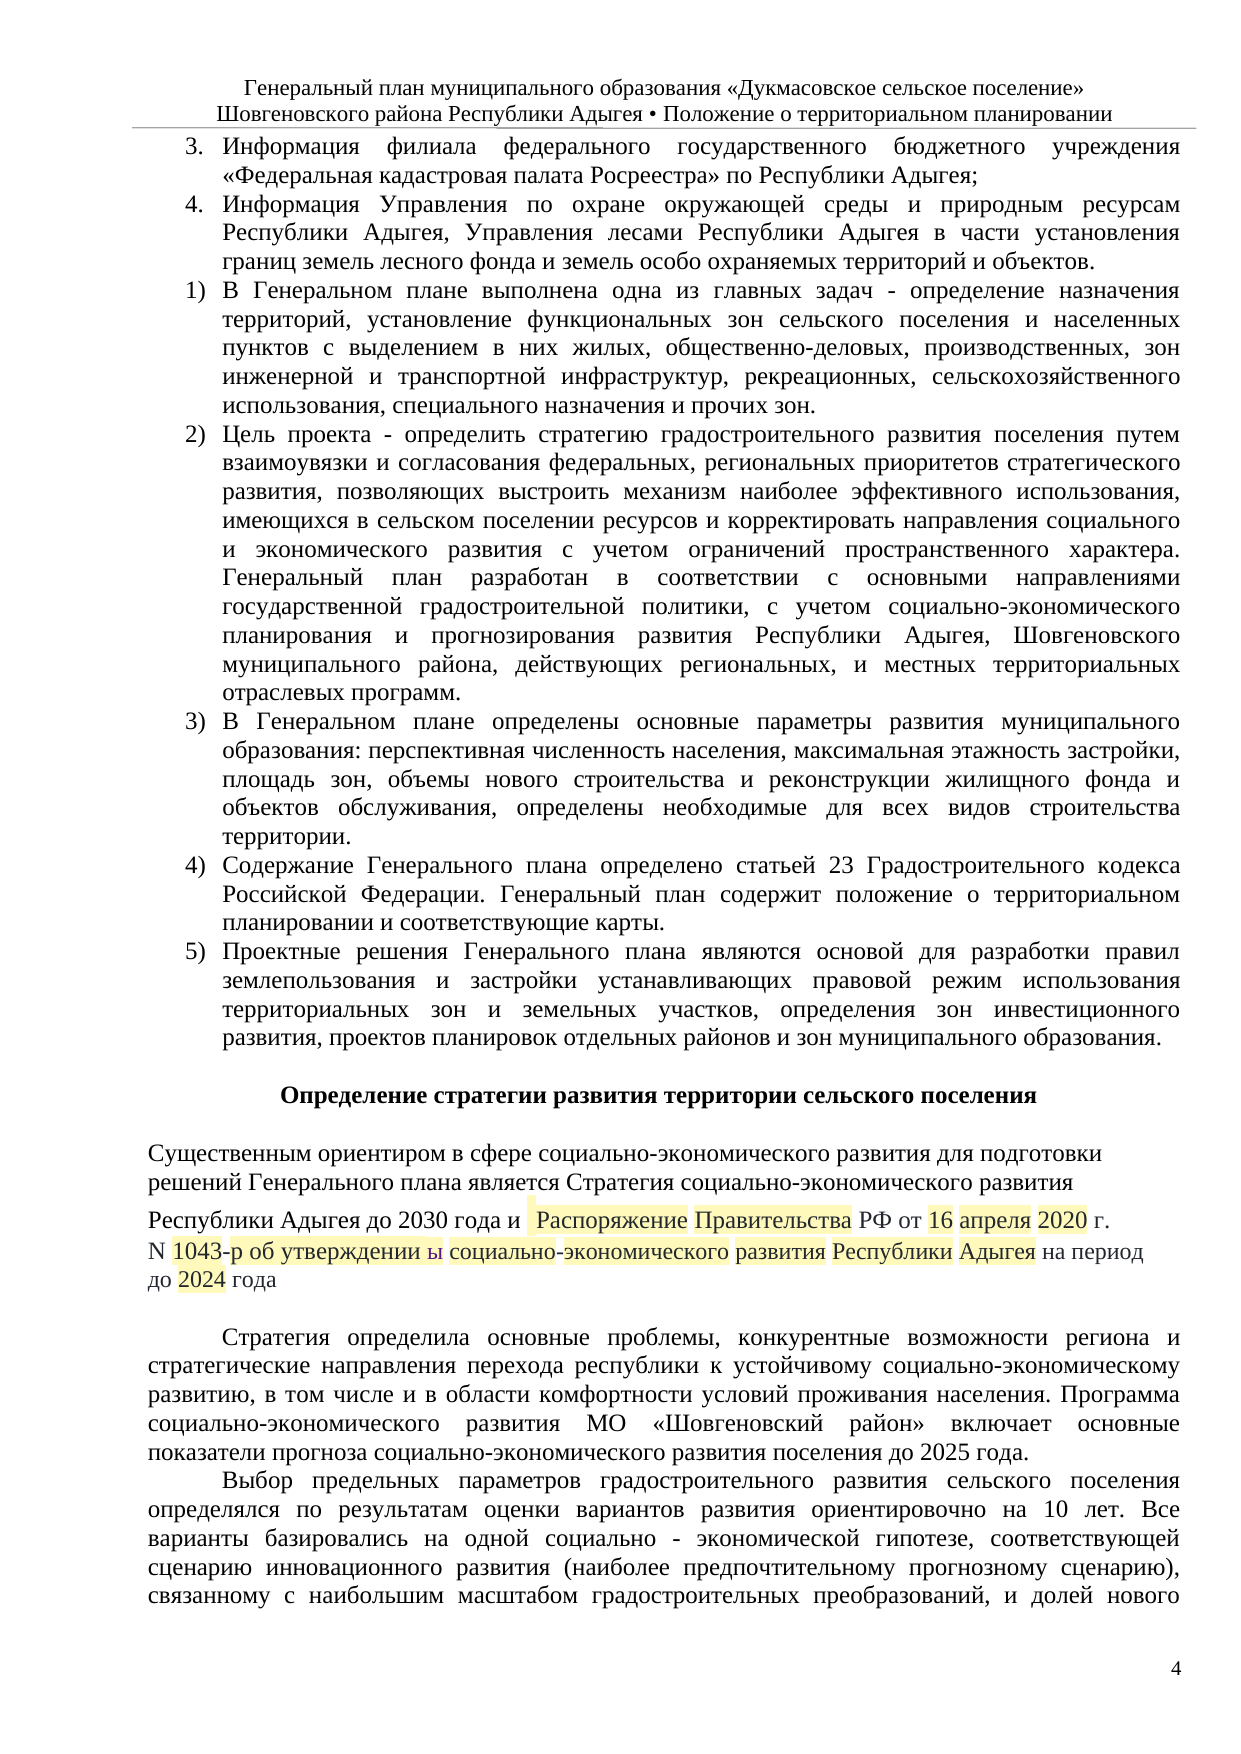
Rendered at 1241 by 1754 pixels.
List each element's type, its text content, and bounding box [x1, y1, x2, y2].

text Определение стратегии развития территории сельского поселения [148, 1080, 1169, 1109]
text Существенным ориентиром в сфере социально-экономического развития для подготовки решений Генерального плана является Стратегия социально-экономического развития Республики Адыгея до 2030 года и Распоряжение Правительства РФ от 16 апреля 2020 г. N 1043-р об утверждении ы социально-экономического развития Республики Адыгея на период до 2024 года [148, 1138, 1181, 1293]
list В Генеральном плане определены основные параметры развития муниципального образования: перспективная численность населения, максимальная этажность застройки, площадь зон, объемы нового строительства и реконструкции жилищного фонда и объектов обслуживания, определены необходимые для всех видов строительства территории. [185, 706, 1181, 850]
list Проектные решения Генерального плана являются основой для разработки правил землепользования и застройки устанавливающих правовой режим использования территориальных зон и земельных участков, определения зон инвестиционного развития, проектов планировок отдельных районов и зон муниципального образования. [185, 936, 1181, 1051]
list Содержание Генерального плана определено статьей 23 Градостроительного кодекса Российской Федерации. Генеральный план содержит положение о территориальном планировании и соответствующие карты. [185, 850, 1181, 936]
list В Генеральном плане выполнена одна из главных задач - определение назначения территорий, установление функциональных зон сельского поселения и населенных пунктов с выделением в них жилых, общественно-деловых, производственных, зон инженерной и транспортной инфраструктур, рекреационных, сельскохозяйственного использования, специального назначения и прочих зон. [185, 275, 1181, 419]
list Цель проекта - определить стратегию градостроительного развития поселения путем взаимоувязки и согласования федеральных, региональных приоритетов стратегического развития, позволяющих выстроить механизм наиболее эффективного использования, имеющихся в сельском поселении ресурсов и корректировать направления социального и экономического развития с учетом ограничений пространственного характера. Генеральный план разработан в соответствии с основными направлениями государственной градостроительной политики, с учетом социально-экономического планирования и прогнозирования развития Республики Адыгея, Шовгеновского муниципального района, действующих региональных, и местных территориальных отраслевых программ. [185, 419, 1181, 706]
list Информация филиала федерального государственного бюджетного учреждения «Федеральная кадастровая палата Росреестра» по Республики Адыгея; [185, 127, 1181, 189]
list Информация Управления по охране окружающей среды и природным ресурсам Республики Адыгея, Управления лесами Республики Адыгея в части установления границ земель лесного фонда и земель особо охраняемых территорий и объектов. [185, 189, 1181, 275]
text Стратегия определила основные проблемы, конкурентные возможности региона и стратегические направления перехода республики к устойчивому социально-экономическому развитию, в том числе и в области комфортности условий проживания населения. Программа социально-экономического развития МО «Шовгеновский район» включает основные показатели прогноза социально-экономического развития поселения до 2025 года. [148, 1322, 1181, 1466]
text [148, 1466, 1181, 1609]
